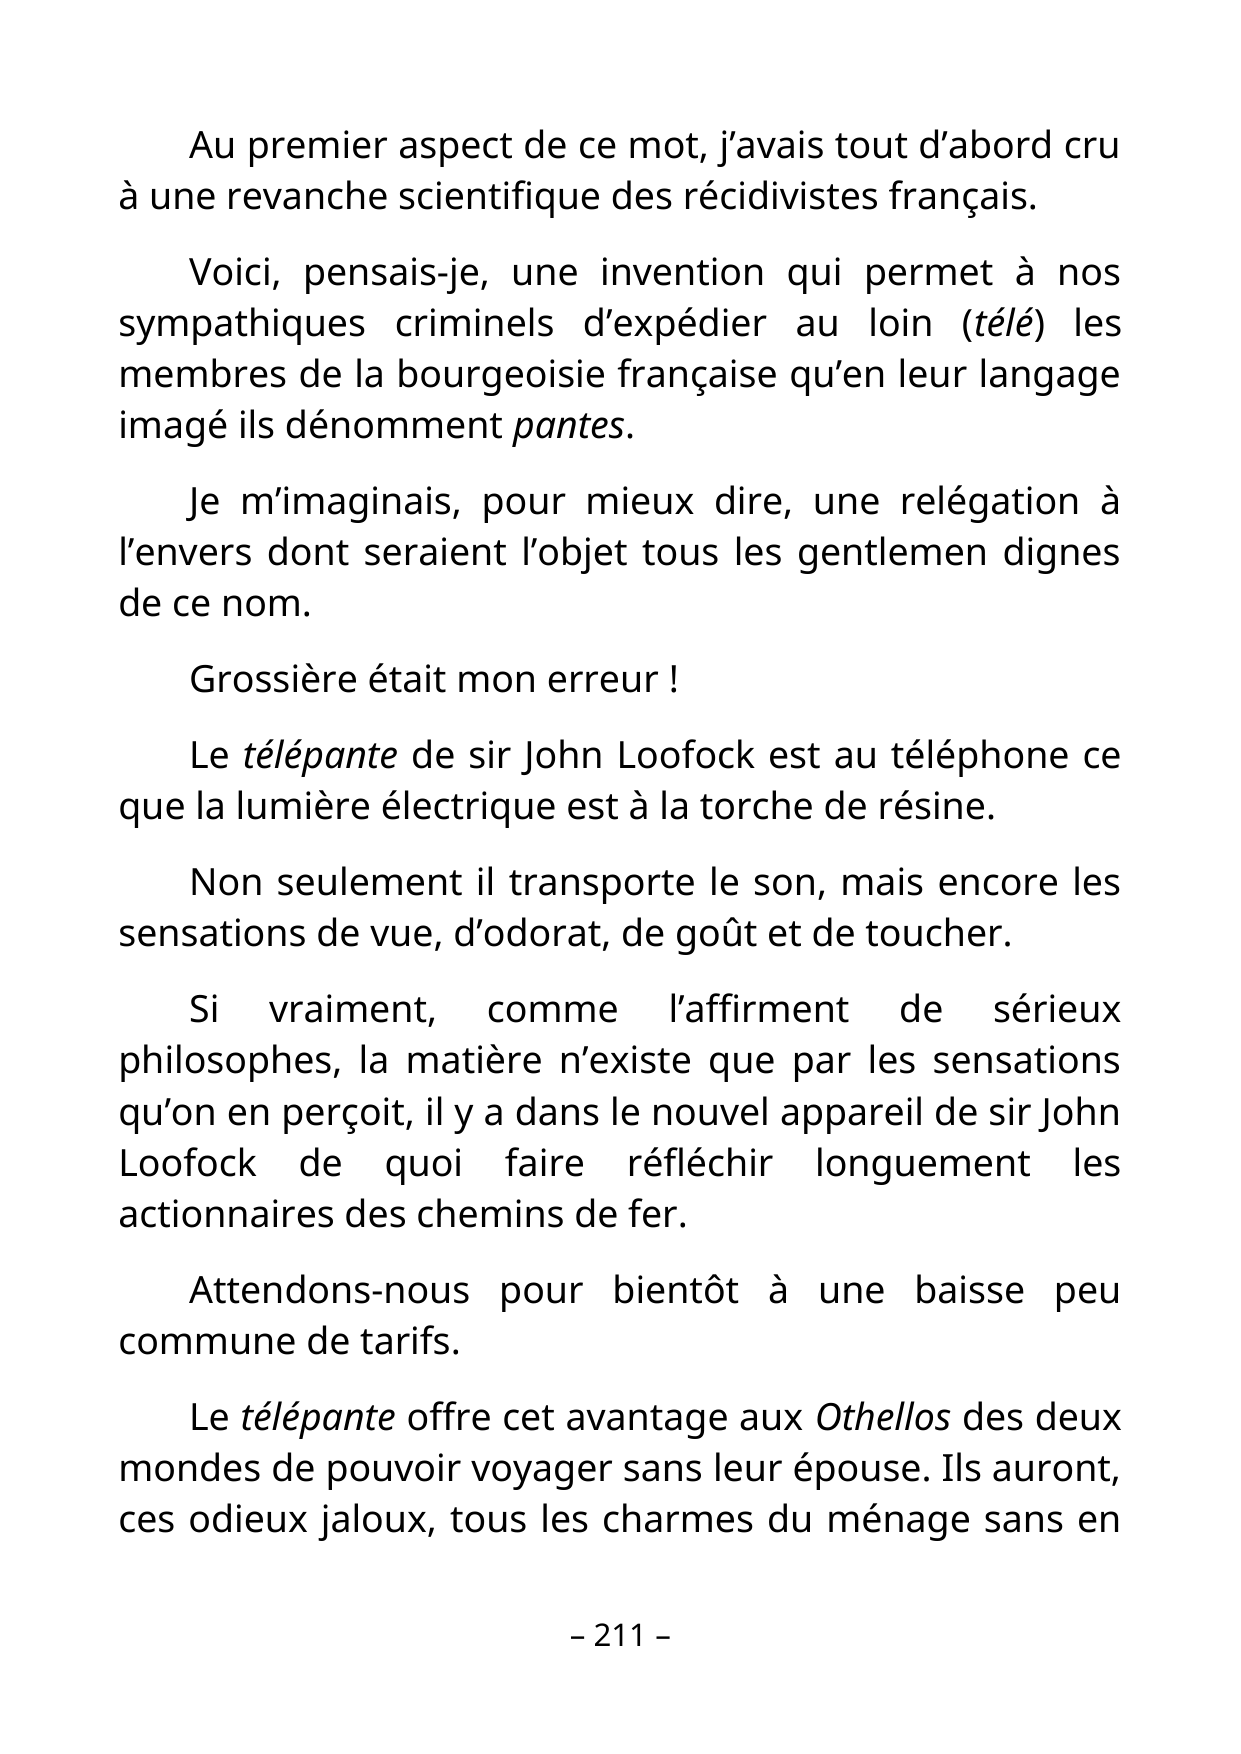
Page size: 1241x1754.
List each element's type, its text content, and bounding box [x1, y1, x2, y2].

text Non seulement il transporte le son, mais encore les sensations de vue, d’odorat, de goût et de toucher. [118, 856, 1122, 958]
text Si vraiment, comme l’affirment de sérieux philosophes, la matière n’existe que par les sensations qu’on en perçoit, il y a dans le nouvel appareil de sir John Loofock de quoi faire réfléchir longuement les actionnaires des chemins de fer. [118, 983, 1122, 1238]
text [118, 1390, 1122, 1543]
text Attendons-nous pour bientôt à une baisse peu commune de tarifs. [118, 1263, 1122, 1365]
text Voici, pensais-je, une invention qui permet à nos sympathiques criminels d’expédier au loin (télé) les membres de la bourgeoisie française qu’en leur langage imagé ils dénomment pantes. [118, 245, 1122, 449]
text Je m’imaginais, pour mieux dire, une relégation à l’envers dont seraient l’objet tous les gentlemen dignes de ce nom. [118, 474, 1122, 627]
text Au premier aspect de ce mot, j’avais tout d’abord cru à une revanche scientifique des récidivistes français. [118, 118, 1122, 220]
text Le télépante de sir John Loofock est au téléphone ce que la lumière électrique est à la torche de résine. [118, 728, 1122, 831]
text Grossière était mon erreur ! [118, 652, 1122, 703]
